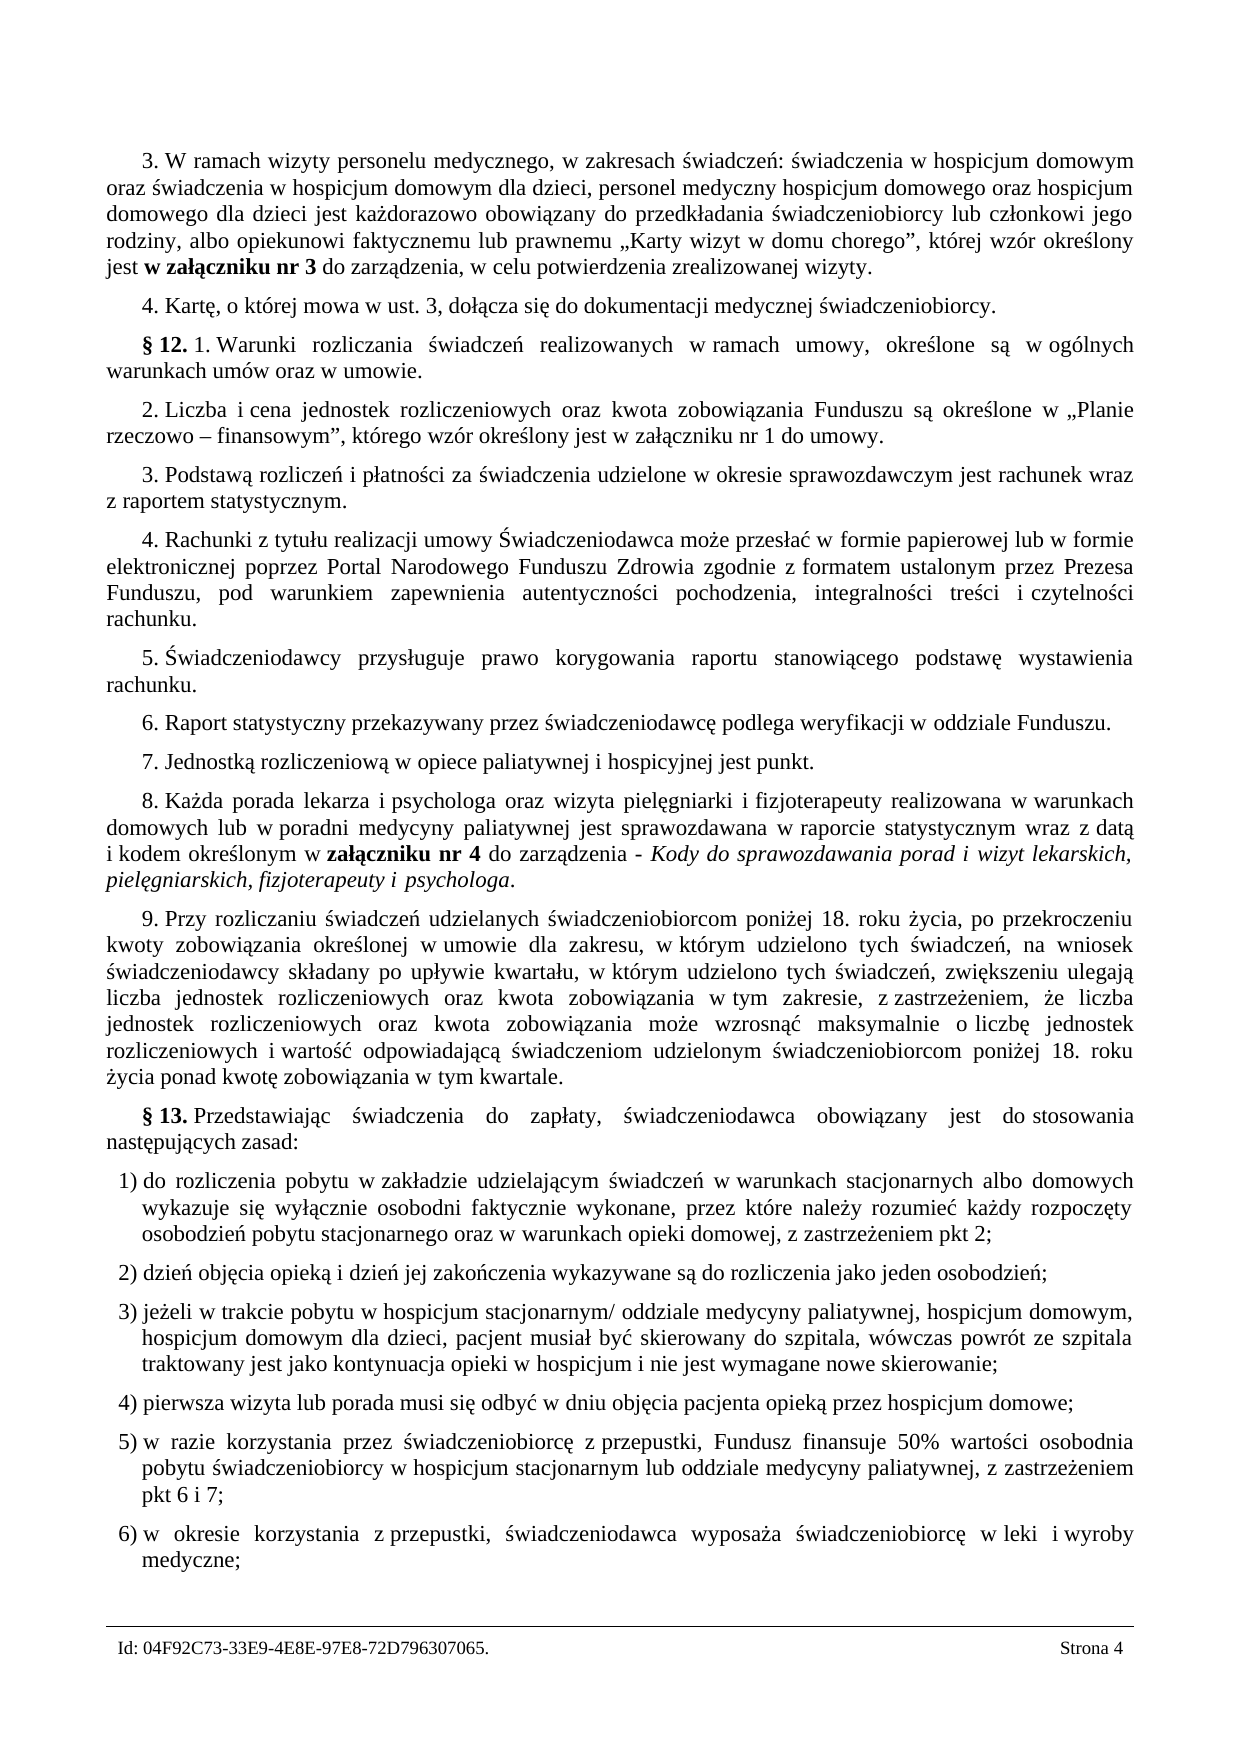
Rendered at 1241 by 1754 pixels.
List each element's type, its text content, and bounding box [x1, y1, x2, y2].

text 4) pierwsza wizyta lub porada musi się odbyć w dniu objęcia pacjenta opieką przez hospicjum domowe; [118, 1389, 1134, 1416]
text 8. Każda porada lekarza i psychologa oraz wizyta pielęgniarki i fizjoterapeuty realizowana w warunkach domowych lub w poradni medycyny paliatywnej jest sprawozdawana w raporcie statystycznym wraz z datą i kodem określonym w załączniku nr 4 do zarządzenia - Kody do sprawozdawania porad i wizyt lekarskich, pielęgniarskich, fizjoterapeuty i psychologa. [106, 787, 1134, 893]
text 4. Kartę, o której mowa w ust. 3, dołącza się do dokumentacji medycznej świadczeniobiorcy. [106, 292, 1134, 318]
text 9. Przy rozliczaniu świadczeń udzielanych świadczeniobiorcom poniżej 18. roku życia, po przekroczeniu kwoty zobowiązania określonej w umowie dla zakresu, w którym udzielono tych świadczeń, na wniosek świadczeniodawcy składany po upływie kwartału, w którym udzielono tych świadczeń, zwiększeniu ulegają liczba jednostek rozliczeniowych oraz kwota zobowiązania w tym zakresie, z zastrzeżeniem, że liczba jednostek rozliczeniowych oraz kwota zobowiązania może wzrosnąć maksymalnie o liczbę jednostek rozliczeniowych i wartość odpowiadającą świadczeniom udzielonym świadczeniobiorcom poniżej 18. roku życia ponad kwotę zobowiązania w tym kwartale. [106, 905, 1134, 1089]
text 2. Liczba i cena jednostek rozliczeniowych oraz kwota zobowiązania Funduszu są określone w „Planie rzeczowo – finansowym”, którego wzór określony jest w załączniku nr 1 do umowy. [106, 396, 1134, 449]
text 6) w okresie korzystania z przepustki, świadczeniodawca wyposaża świadczeniobiorcę w leki i wyroby medyczne; [118, 1520, 1134, 1572]
text 3. Podstawą rozliczeń i płatności za świadczenia udzielone w okresie sprawozdawczym jest rachunek wraz z raportem statystycznym. [106, 461, 1134, 514]
text § 13. Przedstawiając świadczenia do zapłaty, świadczeniodawca obowiązany jest do stosowania następujących zasad: [106, 1102, 1134, 1155]
text 3) jeżeli w trakcie pobytu w hospicjum stacjonarnym/ oddziale medycyny paliatywnej, hospicjum domowym, hospicjum domowym dla dzieci, pacjent musiał być skierowany do szpitala, wówczas powrót ze szpitala traktowany jest jako kontynuacja opieki w hospicjum i nie jest wymagane nowe skierowanie; [118, 1298, 1134, 1377]
text 5. Świadczeniodawcy przysługuje prawo korygowania raportu stanowiącego podstawę wystawienia rachunku. [106, 644, 1134, 697]
text 3. W ramach wizyty personelu medycznego, w zakresach świadczeń: świadczenia w hospicjum domowym oraz świadczenia w hospicjum domowym dla dzieci, personel medyczny hospicjum domowego oraz hospicjum domowego dla dzieci jest każdorazowo obowiązany do przedkładania świadczeniobiorcy lub członkowi jego rodziny, albo opiekunowi faktycznemu lub prawnemu „Karty wizyt w domu chorego”, której wzór określony jest w załączniku nr 3 do zarządzenia, w celu potwierdzenia zrealizowanej wizyty. [106, 148, 1134, 279]
text 2) dzień objęcia opieką i dzień jej zakończenia wykazywane są do rozliczenia jako jeden osobodzień; [118, 1259, 1134, 1285]
text § 12. 1. Warunki rozliczania świadczeń realizowanych w ramach umowy, określone są w ogólnych warunkach umów oraz w umowie. [106, 331, 1134, 383]
text 4. Rachunki z tytułu realizacji umowy Świadczeniodawca może przesłać w formie papierowej lub w formie elektronicznej poprzez Portal Narodowego Funduszu Zdrowia zgodnie z formatem ustalonym przez Prezesa Funduszu, pod warunkiem zapewnienia autentyczności pochodzenia, integralności treści i czytelności rachunku. [106, 526, 1134, 632]
text 1) do rozliczenia pobytu w zakładzie udzielającym świadczeń w warunkach stacjonarnych albo domowych wykazuje się wyłącznie osobodni faktycznie wykonane, przez które należy rozumieć każdy rozpoczęty osobodzień pobytu stacjonarnego oraz w warunkach opieki domowej, z zastrzeżeniem pkt 2; [118, 1167, 1134, 1246]
text 7. Jednostką rozliczeniową w opiece paliatywnej i hospicyjnej jest punkt. [106, 748, 1134, 775]
text 5) w razie korzystania przez świadczeniobiorcę z przepustki, Fundusz finansuje 50% wartości osobodnia pobytu świadczeniobiorcy w hospicjum stacjonarnym lub oddziale medycyny paliatywnej, z zastrzeżeniem pkt 6 i 7; [118, 1428, 1134, 1507]
text 6. Raport statystyczny przekazywany przez świadczeniodawcę podlega weryfikacji w oddziale Funduszu. [106, 709, 1134, 736]
